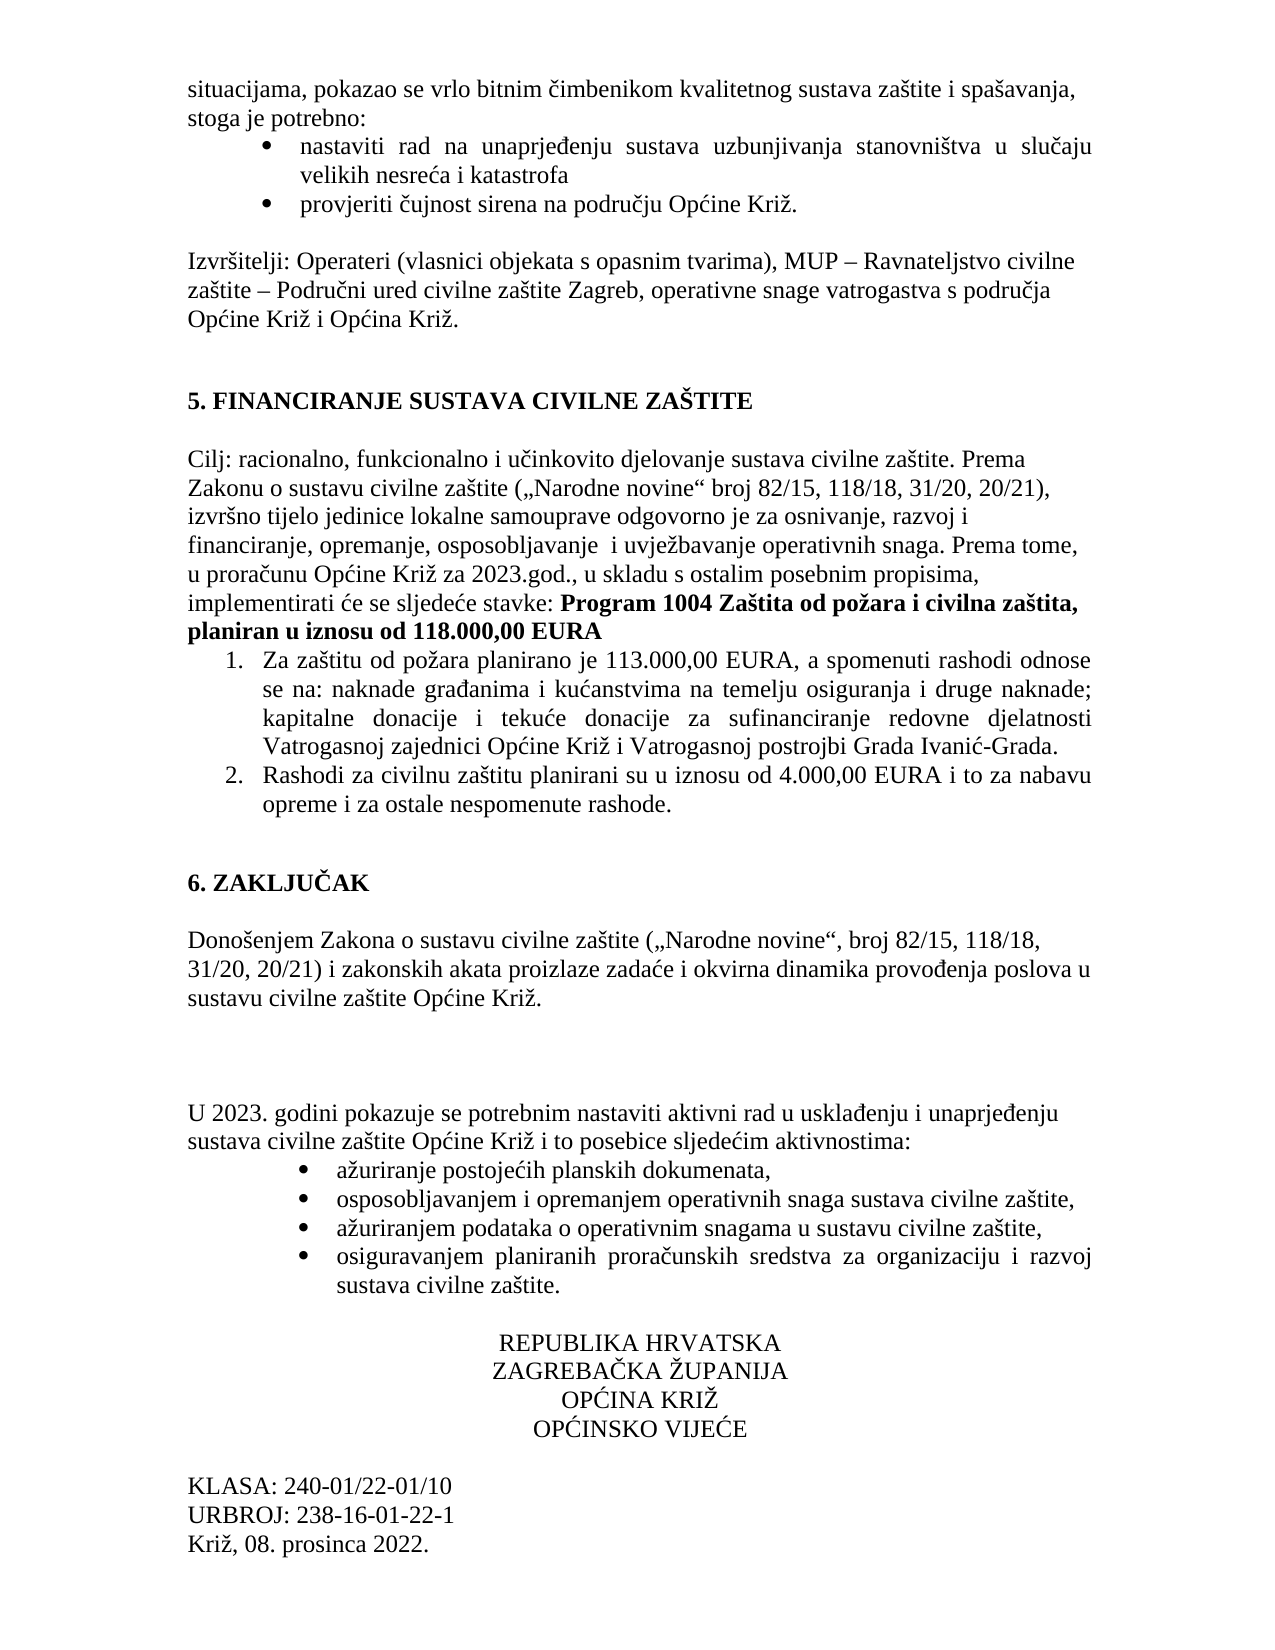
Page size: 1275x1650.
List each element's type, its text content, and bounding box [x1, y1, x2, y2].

subtitle 6. ZAKLJUČAK [187, 868, 1093, 896]
list provjeriti čujnost sirena na području Općine Križ. [262, 189, 1093, 218]
text U 2023. godini pokazuje se potrebnim nastaviti aktivni rad u usklađenju i unaprjeđenju sustava civilne zaštite Općine Križ i to posebice sljedećim aktivnostima: [187, 1098, 1093, 1155]
list Rashodi za civilnu zaštitu planirani su u iznosu od 4.000,00 EURA i to za nabavu opreme i za ostale nespomenute rashode. [225, 760, 1093, 818]
list Za zaštitu od požara planirano je 113.000,00 EURA, a spomenuti rashodi odnose se na: naknade građanima i kućanstvima na temelju osiguranja i druge naknade; kapitalne donacije i tekuće donacije za sufinanciranje redovne djelatnosti Vatrogasnoj zajednici Općine Križ i Vatrogasnoj postrojbi Grada Ivanić-Grada. [225, 645, 1093, 760]
subtitle 5. FINANCIRANJE SUSTAVA CIVILNE ZAŠTITE [187, 386, 1093, 415]
text Donošenjem Zakona o sustavu civilne zaštite („Narodne novine“, broj 82/15, 118/18, 31/20, 20/21) i zakonskih akata proizlaze zadaće i okvirna dinamika provođenja poslova u sustavu civilne zaštite Općine Križ. [187, 925, 1093, 1011]
text KLASA: 240-01/22-01/10 [187, 1471, 1093, 1500]
text Križ, 08. prosinca 2022. [187, 1529, 1093, 1558]
list osiguravanjem planiranih proračunskih sredstva za organizaciju i razvoj sustava civilne zaštite. [299, 1241, 1093, 1299]
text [187, 74, 1093, 131]
text Cilj: racionalno, funkcionalno i učinkovito djelovanje sustava civilne zaštite. Prema Zakonu o sustavu civilne zaštite („Narodne novine“ broj 82/15, 118/18, 31/20, 20/21), izvršno tijelo jedinice lokalne samouprave odgovorno je za osnivanje, razvoj i financiranje, opremanje, osposobljavanje i uvježbavanje operativnih snaga. Prema tome, u proračunu Općine Križ za 2023.god., u skladu s ostalim posebnim propisima, implementirati će se sljedeće stavke: Program 1004 Zaštita od požara i civilna zaštita, planiran u iznosu od 118.000,00 EURA [187, 444, 1093, 645]
text OPĆINA KRIŽ [187, 1385, 1093, 1414]
text OPĆINSKO VIJEĆE [187, 1414, 1093, 1443]
list nastaviti rad na unaprjeđenju sustava uzbunjivanja stanovništva u slučaju velikih nesreća i katastrofa [262, 131, 1093, 189]
list osposobljavanjem i opremanjem operativnih snaga sustava civilne zaštite, [299, 1184, 1093, 1213]
list ažuriranje postojećih planskih dokumenata, [299, 1155, 1093, 1184]
text REPUBLIKA HRVATSKA [187, 1328, 1093, 1356]
text ZAGREBAČKA ŽUPANIJA [187, 1356, 1093, 1385]
text URBROJ: 238-16-01-22-1 [187, 1500, 1093, 1529]
text Izvršitelji: Operateri (vlasnici objekata s opasnim tvarima), MUP – Ravnateljstvo civilne zaštite – Područni ured civilne zaštite Zagreb, operativne snage vatrogastva s područja Općine Križ i Općina Križ. [187, 246, 1093, 333]
list ažuriranjem podataka o operativnim snagama u sustavu civilne zaštite, [299, 1213, 1093, 1241]
